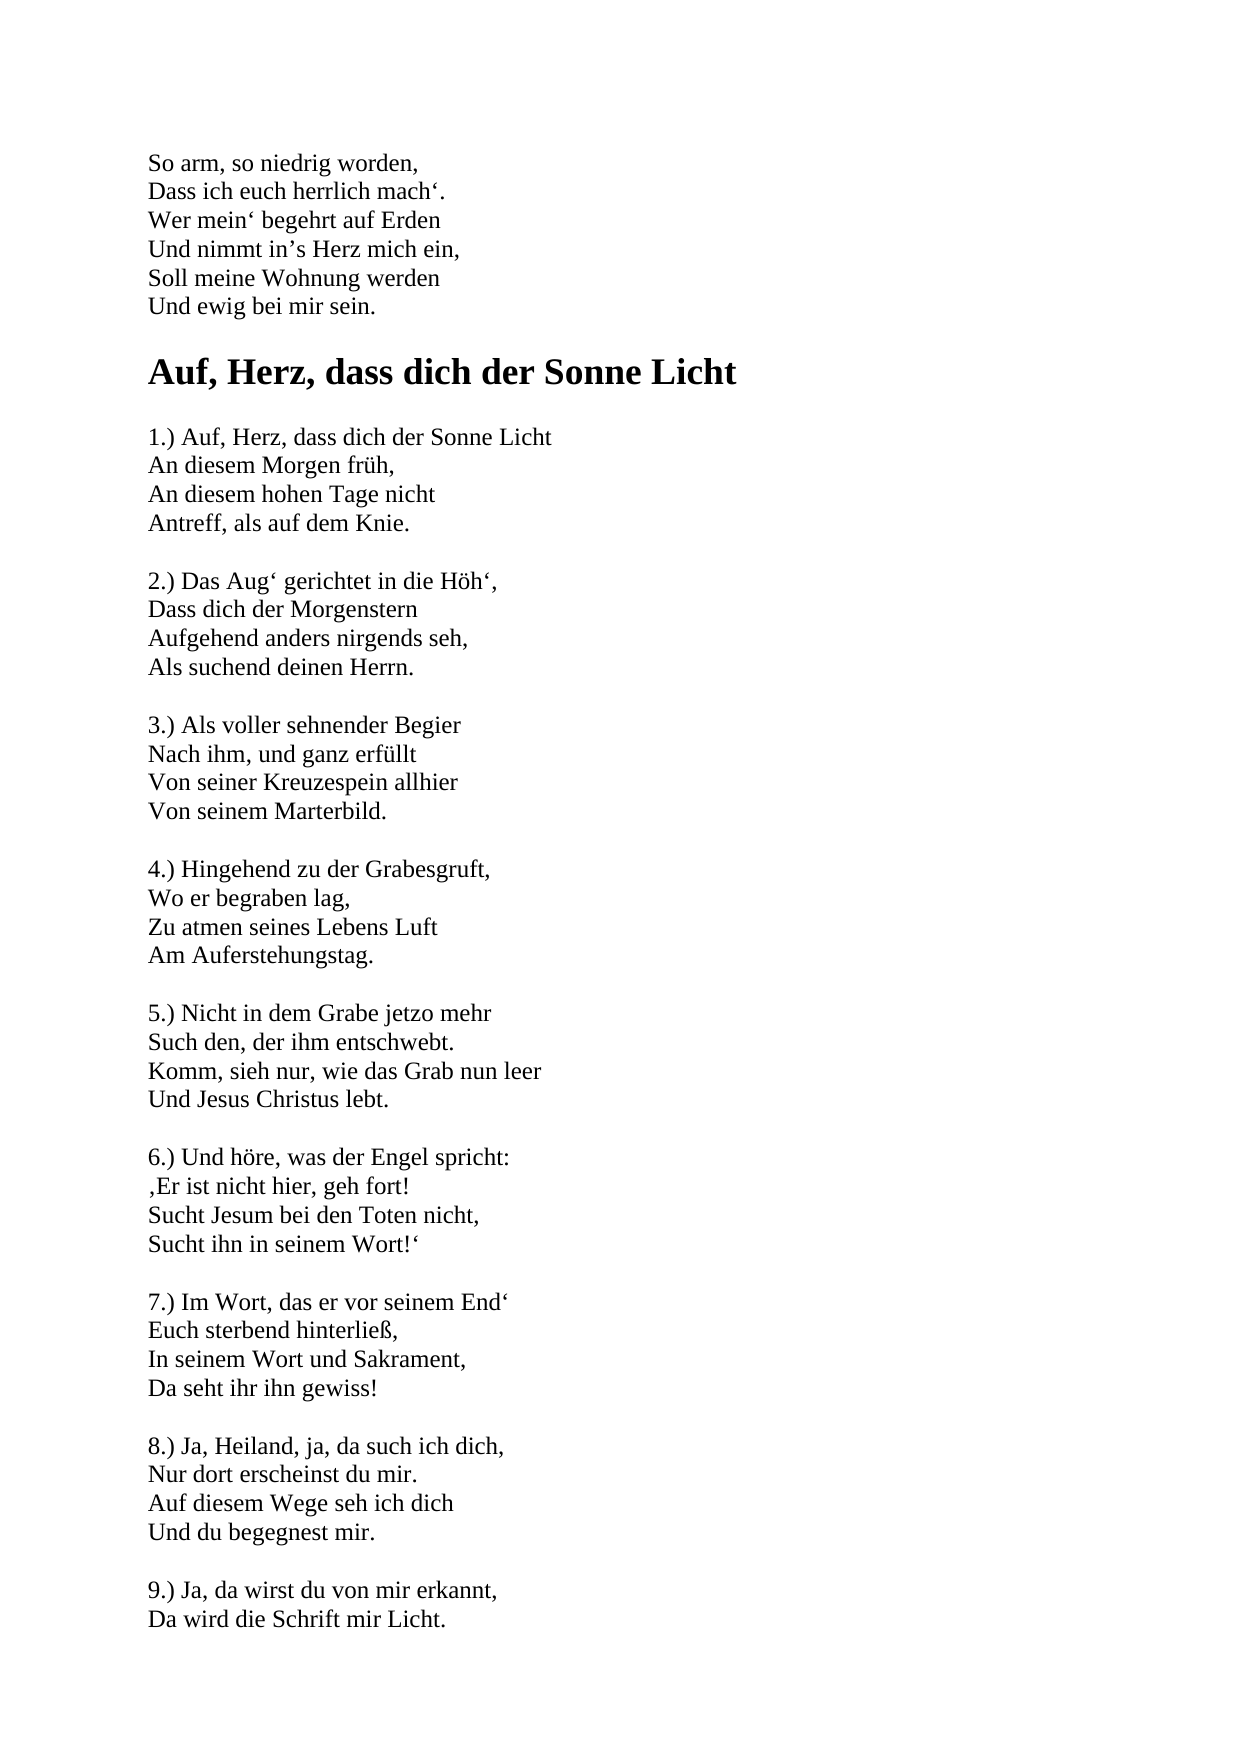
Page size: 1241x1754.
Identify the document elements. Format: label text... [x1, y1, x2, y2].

text 8.) Ja, Heiland, ja, da such ich dich, Nur dort erscheinst du mir. Auf diesem Wege seh ich dich Und du begegnest mir. [148, 1431, 1093, 1546]
subtitle Auf, Herz, dass dich der Sonne Licht [148, 349, 1093, 392]
text 3.) Als voller sehnender Begier Nach ihm, und ganz erfüllt Von seiner Kreuzespein allhier Von seinem Marterbild. [148, 710, 1093, 825]
text 5.) Nicht in dem Grabe jetzo mehr Such den, der ihm entschwebt. Komm, sieh nur, wie das Grab nun leer Und Jesus Christus lebt. [148, 998, 1093, 1113]
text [148, 1575, 1093, 1632]
text 2.) Das Aug‘ gerichtet in die Höh‘, Dass dich der Morgenstern Aufgehend anders nirgends seh, Als suchend deinen Herrn. [148, 566, 1093, 681]
text 1.) Auf, Herz, dass dich der Sonne Licht An diesem Morgen früh, An diesem hohen Tage nicht Antreff, als auf dem Knie. [148, 422, 1093, 537]
text 6.) Und höre, was der Engel spricht: ‚Er ist nicht hier, geh fort! Sucht Jesum bei den Toten nicht, Sucht ihn in seinem Wort!‘ [148, 1142, 1093, 1257]
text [148, 148, 1093, 320]
text 7.) Im Wort, das er vor seinem End‘ Euch sterbend hinterließ, In seinem Wort und Sakrament, Da seht ihr ihn gewiss! [148, 1287, 1093, 1402]
text 4.) Hingehend zu der Grabesgruft, Wo er begraben lag, Zu atmen seines Lebens Luft Am Auferstehungstag. [148, 854, 1093, 969]
